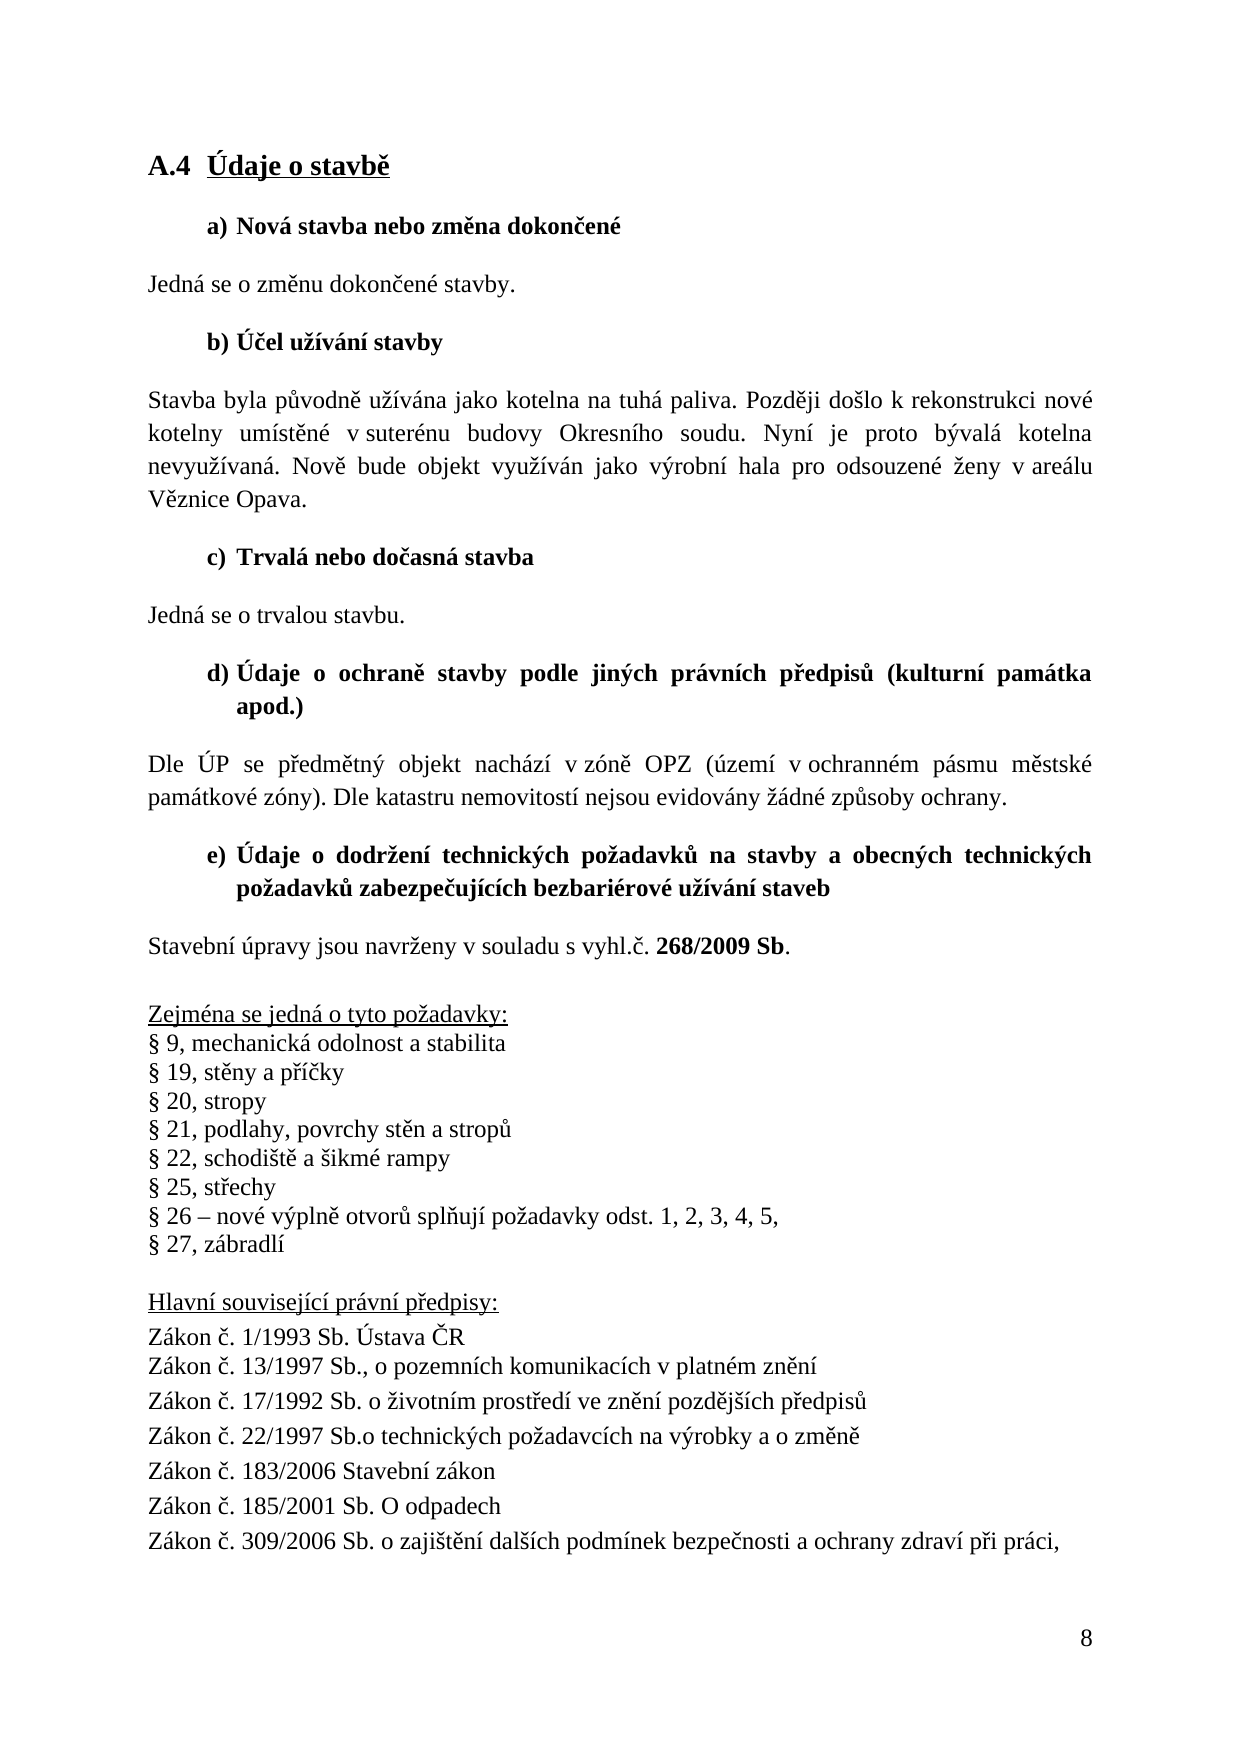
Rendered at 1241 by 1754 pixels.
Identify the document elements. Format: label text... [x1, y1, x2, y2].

text Stavební úpravy jsou navrženy v souladu s vyhl.č. 268/2009 Sb. [148, 931, 1093, 960]
subtitle Údaje o ochraně stavby podle jiných právních předpisů (kulturní památka apod.) [207, 658, 1093, 720]
text § 27, zábradlí [148, 1229, 1093, 1258]
text Hlavní související právní předpisy: [148, 1287, 1093, 1316]
subtitle Účel užívání stavby [207, 327, 1093, 356]
text Zákon č. 17/1992 Sb. o životním prostředí ve znění pozdějších předpisů [148, 1386, 1093, 1414]
text Dle ÚP se předmětný objekt nachází v zóně OPZ (území v ochranném pásmu městské památkové zóny). Dle katastru nemovitostí nejsou evidovány žádné způsoby ochrany. [148, 749, 1093, 811]
text Zákon č. 1/1993 Sb. Ústava ČR [148, 1322, 1093, 1351]
text § 9, mechanická odolnost a stabilita [148, 1028, 1093, 1057]
text Zákon č. 185/2001 Sb. O odpadech [148, 1491, 1093, 1519]
subtitle Údaje o stavbě [148, 148, 1093, 181]
text § 20, stropy [148, 1086, 1093, 1114]
text § 26 – nové výplně otvorů splňují požadavky odst. 1, 2, 3, 4, 5, [148, 1201, 1093, 1229]
subtitle Údaje o dodržení technických požadavků na stavby a obecných technických požadavků zabezpečujících bezbariérové užívání staveb [207, 840, 1093, 902]
text Jedná se o změnu dokončené stavby. [148, 269, 1093, 298]
text § 25, střechy [148, 1172, 1093, 1201]
text Stavba byla původně užívána jako kotelna na tuhá paliva. Později došlo k rekonstrukci nové kotelny umístěné v suterénu budovy Okresního soudu. Nyní je proto bývalá kotelna nevyužívaná. Nově bude objekt využíván jako výrobní hala pro odsouzené ženy v areálu Věznice Opava. [148, 385, 1093, 513]
text Zejména se jedná o tyto požadavky: [148, 999, 1093, 1028]
subtitle Nová stavba nebo změna dokončené [207, 211, 1093, 240]
text Zákon č. 183/2006 Stavební zákon [148, 1456, 1093, 1484]
text Jedná se o trvalou stavbu. [148, 600, 1093, 629]
text § 19, stěny a příčky [148, 1057, 1093, 1086]
text Zákon č. 13/1997 Sb., o pozemních komunikacích v platném znění [148, 1351, 1093, 1379]
text § 21, podlahy, povrchy stěn a stropů [148, 1114, 1093, 1143]
text § 22, schodiště a šikmé rampy [148, 1143, 1093, 1172]
text Zákon č. 309/2006 Sb. o zajištění dalších podmínek bezpečnosti a ochrany zdraví při práci, [148, 1526, 1093, 1554]
text Zákon č. 22/1997 Sb.o technických požadavcích na výrobky a o změně [148, 1421, 1093, 1449]
subtitle Trvalá nebo dočasná stavba [207, 542, 1093, 571]
